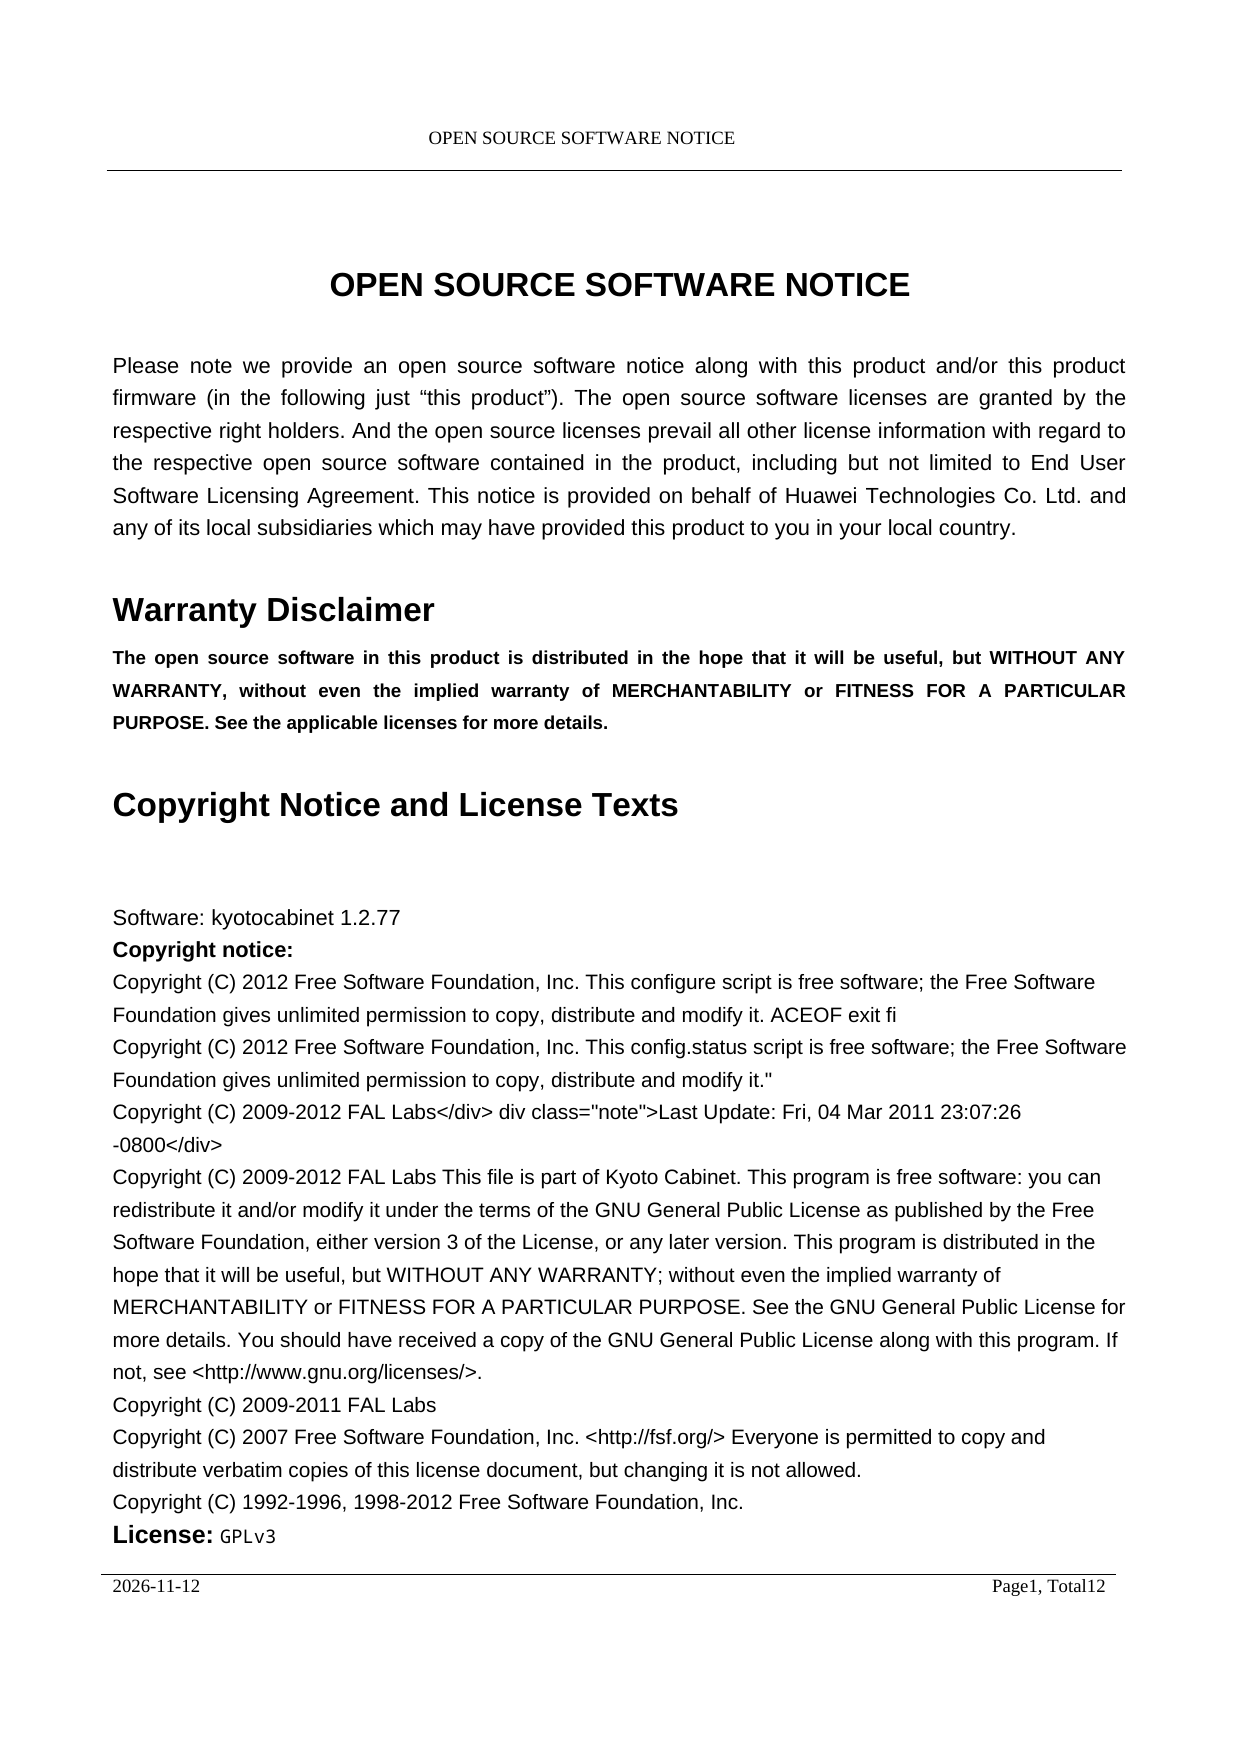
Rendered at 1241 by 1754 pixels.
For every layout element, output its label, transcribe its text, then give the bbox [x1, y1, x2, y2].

text Copyright (C) 2009-2012 FAL Labs This file is part of Kyoto Cabinet. This program is free software: you can redistribute it and/or modify it under the terms of the GNU General Public License as published by the Free Software Foundation, either version 3 of the License, or any later version. This program is distributed in the hope that it will be useful, but WITHOUT ANY WARRANTY; without even the implied warranty of MERCHANTABILITY or FITNESS FOR A PARTICULAR PURPOSE. See the GNU General Public License for more details. You should have received a copy of the GNU General Public License along with this program. If not, see <http://www.gnu.org/licenses/>. [112, 1161, 1128, 1388]
text Copyright (C) 2012 Free Software Foundation, Inc. This configure script is free software; the Free Software Foundation gives unlimited permission to copy, distribute and modify it. ACEOF exit fi [112, 966, 1128, 1031]
text Copyright (C) 2012 Free Software Foundation, Inc. This config.status script is free software; the Free Software Foundation gives unlimited permission to copy, distribute and modify it." [112, 1031, 1128, 1096]
text Copyright (C) 2007 Free Software Foundation, Inc. <http://fsf.org/> Everyone is permitted to copy and distribute verbatim copies of this license document, but changing it is not allowed. [112, 1421, 1128, 1486]
text Copyright notice: [112, 933, 1128, 966]
text Copyright (C) 2009-2012 FAL Labs</div> div class="note">Last Update: Fri, 04 Mar 2011 23:07:26 -0800</div> [112, 1096, 1128, 1161]
text Warranty Disclaimer [112, 576, 1128, 641]
text Software: kyotocabinet 1.2.77 [112, 901, 1128, 933]
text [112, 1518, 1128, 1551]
text Copyright Notice and License Texts [112, 771, 1128, 836]
text OPEN SOURCE SOFTWARE NOTICE [112, 251, 1128, 316]
text Copyright (C) 2009-2011 FAL Labs [112, 1388, 1128, 1421]
text Please note we provide an open source software notice along with this product and/or this product firmware (in the following just “this product”). The open source software licenses are granted by the respective right holders. And the open source licenses prevail all other license information with regard to the respective open source software contained in the product, including but not limited to End User Software Licensing Agreement. This notice is provided on behalf of Huawei Technologies Co. Ltd. and any of its local subsidiaries which may have provided this product to you in your local country. [112, 349, 1128, 544]
text Copyright (C) 1992-1996, 1998-2012 Free Software Foundation, Inc. [112, 1486, 1128, 1518]
text The open source software in this product is distributed in the hope that it will be useful, but WITHOUT ANY WARRANTY, without even the implied warranty of MERCHANTABILITY or FITNESS FOR A PARTICULAR PURPOSE. See the applicable licenses for more details. [112, 641, 1128, 739]
